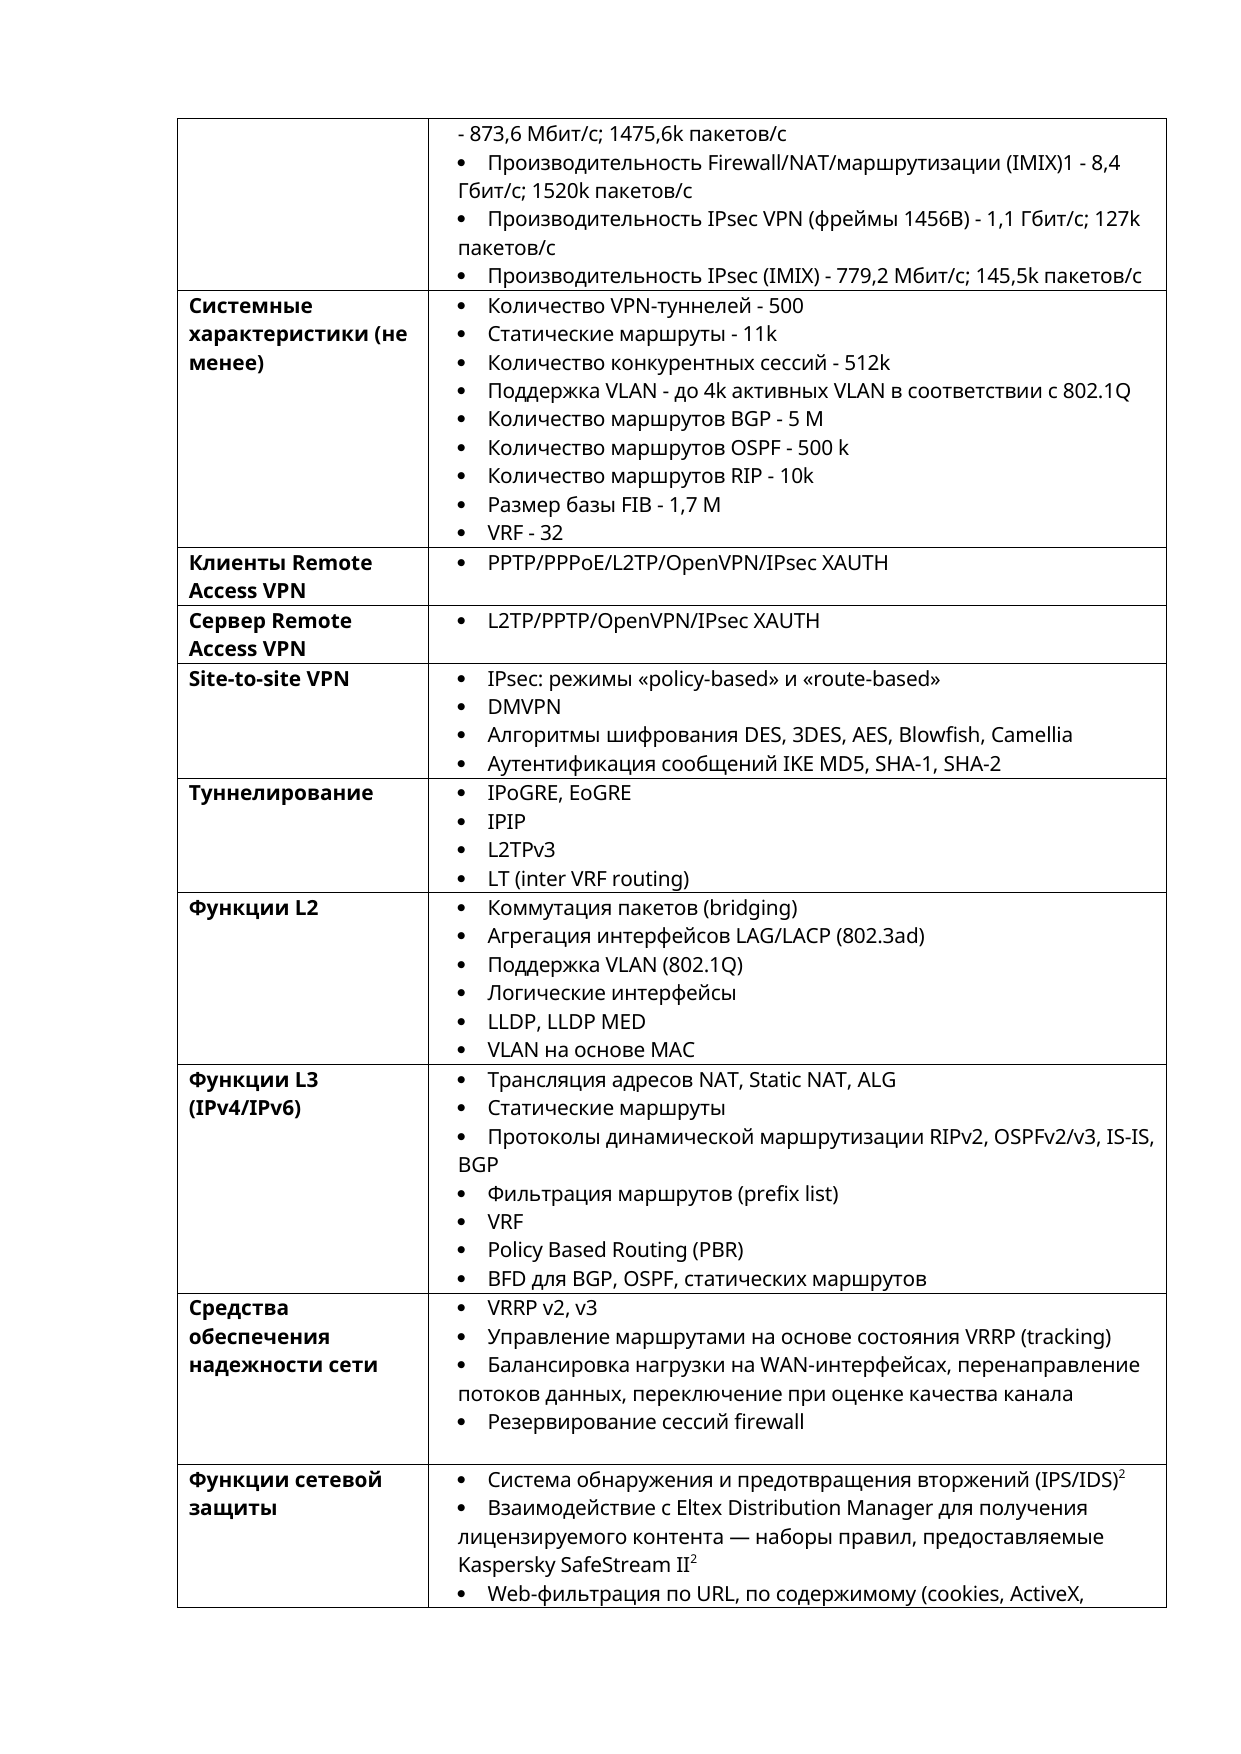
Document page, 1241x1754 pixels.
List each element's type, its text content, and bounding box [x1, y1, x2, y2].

table_cell Функции L3 (IPv4/IPv6) [178, 1065, 428, 1292]
table_cell Клиенты Remote Access VPN [178, 548, 428, 605]
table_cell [178, 1465, 428, 1607]
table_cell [429, 119, 1166, 290]
table_cell Site-to-site VPN [178, 664, 428, 777]
table_cell Средства обеспечения надежности сети [178, 1294, 428, 1464]
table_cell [429, 1465, 1166, 1607]
table_cell Сервер Remote Access VPN [178, 606, 428, 663]
table_cell PPTP/PPPoE/L2TP/OpenVPN/IPsec XAUTH [429, 548, 1166, 605]
table_cell VRRP v2, v3 Управление маршрутами на основе состояния VRRP (tracking) Балансировка нагрузки на WAN-интерфейсах, перенаправление потоков данных, переключение при оценке качества канала Резервирование сессий firewall [429, 1294, 1166, 1464]
table_cell Системные характеристики (не менее) [178, 291, 428, 547]
table_cell Трансляция адресов NAT, Static NAT, ALG Статические маршруты Протоколы динамической маршрутизации RIPv2, OSPFv2/v3, IS-IS, BGP Фильтрация маршрутов (prefix list) VRF Policy Based Routing (PBR) BFD для BGP, OSPF, статических маршрутов [429, 1065, 1166, 1292]
table_cell Коммутация пакетов (bridging) Агрегация интерфейсов LAG/LACP (802.3ad) Поддержка VLAN (802.1Q) Логические интерфейсы LLDP, LLDP MED VLAN на основе MAC [429, 893, 1166, 1064]
table_cell Функции L2 [178, 893, 428, 1064]
table_cell Туннелирование [178, 779, 428, 892]
table_cell Количество VPN-туннелей - 500 Статические маршруты - 11k Количество конкурентных сессий - 512k Поддержка VLAN - до 4k активных VLAN в соответствии с 802.1Q Количество маршрутов BGP - 5 M Количество маршрутов OSPF - 500 k Количество маршрутов RIP - 10k Размер базы FIB - 1,7 M VRF - 32 [429, 291, 1166, 547]
table_cell L2TP/PPTP/OpenVPN/IPsec XAUTH [429, 606, 1166, 663]
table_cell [178, 119, 428, 290]
table_cell IPsec: режимы «policy-based» и «route-based» DMVPN Алгоритмы шифрования DES, 3DES, AES, Blowfish, Camellia Аутентификация сообщений IKE MD5, SHA-1, SHA-2 [429, 664, 1166, 777]
table_cell IPoGRE, EoGRE IPIP L2TPv3 LT (inter VRF routing) [429, 779, 1166, 892]
